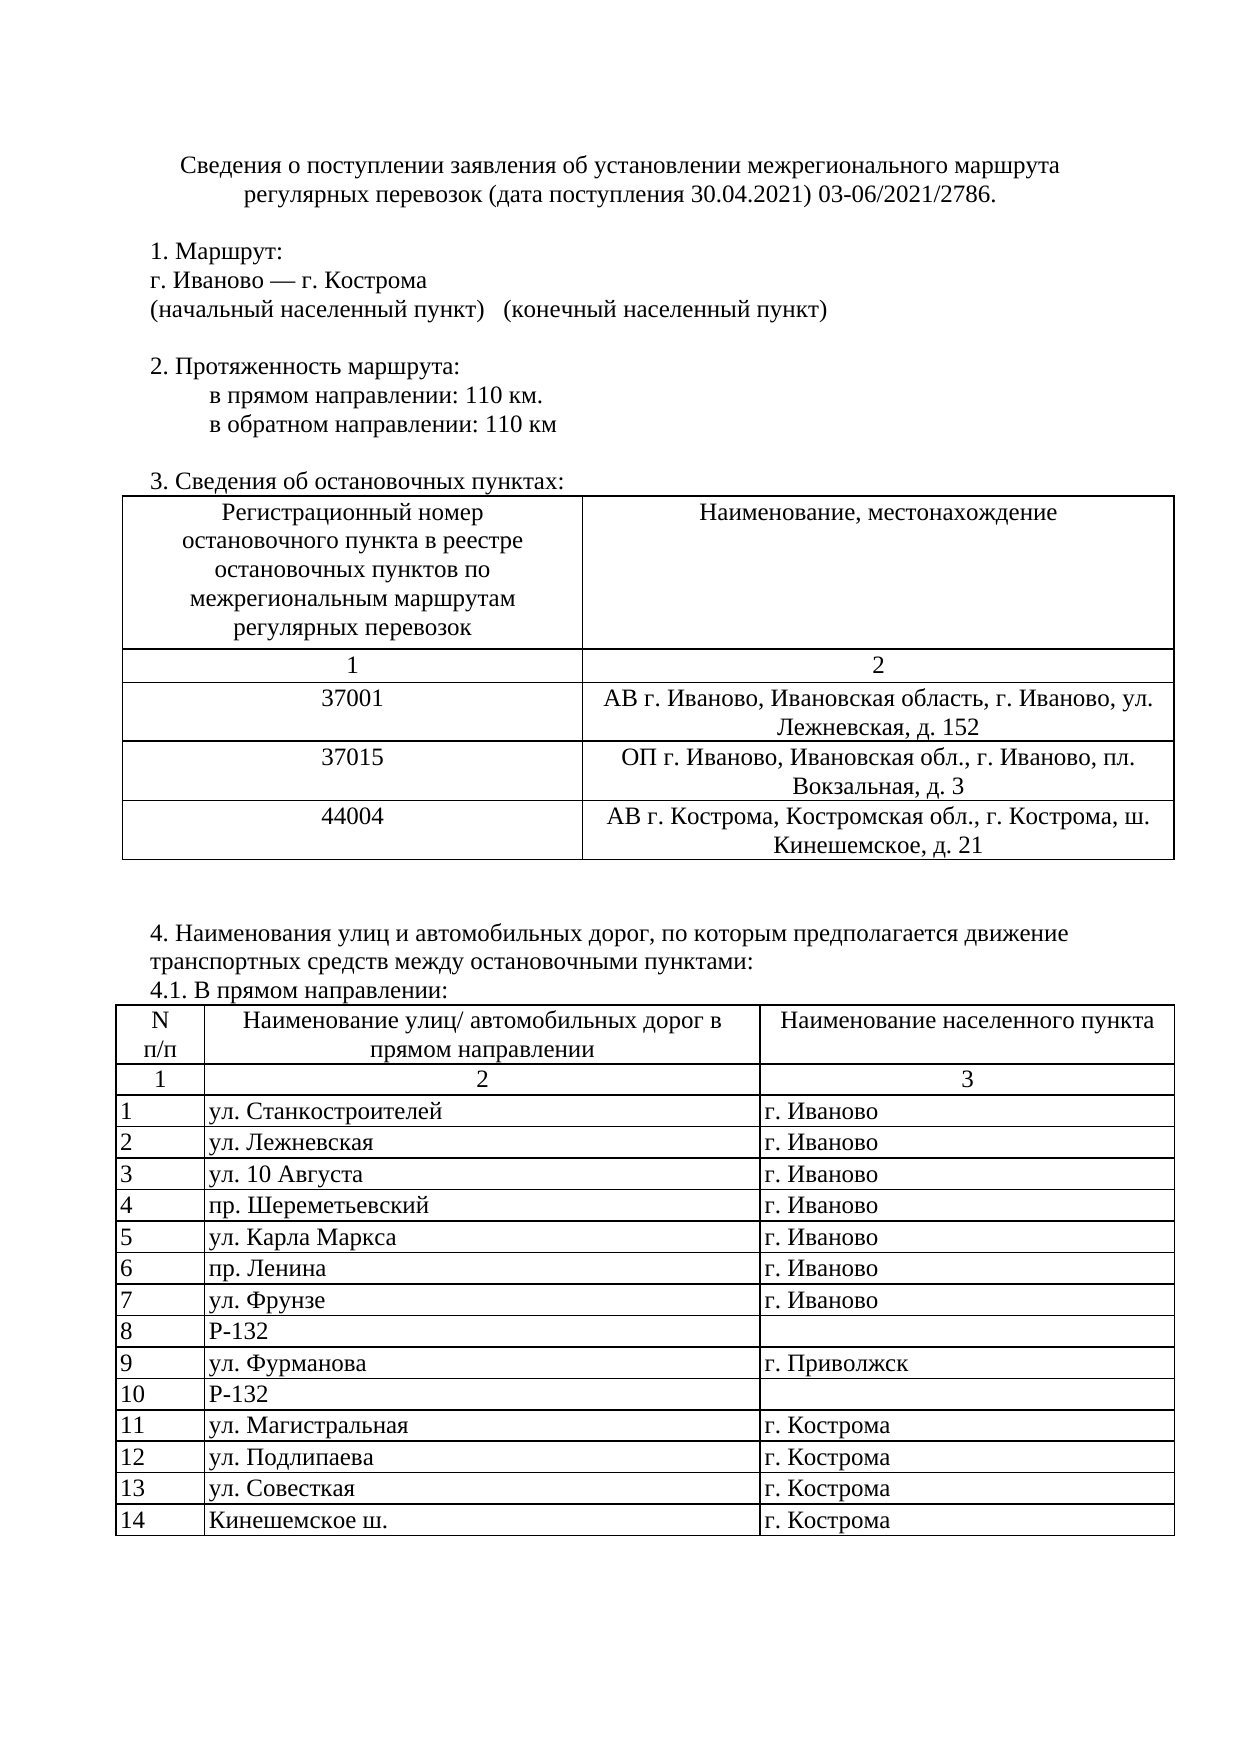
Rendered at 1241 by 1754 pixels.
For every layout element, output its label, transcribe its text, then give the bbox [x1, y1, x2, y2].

table_cell г. Иваново [761, 1127, 1174, 1157]
table_cell пр. Ленина [205, 1253, 759, 1283]
text 4. Наименования улиц и автомобильных дорог, по которым предполагается движение транспортных средств между остановочными пунктами: [150, 918, 1090, 975]
table_cell г. Кострома [761, 1473, 1174, 1503]
text 2. Протяженность маршрута: [150, 351, 1090, 380]
text г. Иваново — г. Кострома [150, 265, 1090, 294]
table_cell [761, 1316, 1174, 1346]
table_cell г. Иваново [761, 1159, 1174, 1189]
text в прямом направлении: 110 км. [150, 380, 1090, 409]
table_cell ул. Магистральная [205, 1411, 759, 1440]
table_cell ул. Лежневская [205, 1127, 759, 1157]
table_cell 2 [583, 650, 1173, 681]
table_cell 2 [117, 1127, 204, 1157]
table_cell 9 [117, 1348, 204, 1377]
table_cell 1 [117, 1065, 204, 1094]
table_cell [761, 1379, 1174, 1409]
table_cell г. Иваново [761, 1096, 1174, 1126]
table_cell 12 [117, 1442, 204, 1472]
table_cell 1 [123, 650, 582, 681]
table_cell ОП г. Иваново, Ивановская обл., г. Иваново, пл. Вокзальная, д. 3 [583, 742, 1173, 799]
table_header N п/п [117, 1006, 204, 1063]
table_cell ул. Фурманова [205, 1348, 759, 1377]
table_cell 44004 [123, 801, 582, 858]
table_cell ул. Фрунзе [205, 1285, 759, 1314]
table_cell 10 [117, 1379, 204, 1409]
text 4.1. В прямом направлении: [150, 975, 1090, 1004]
table_header Регистрационный номер остановочного пункта в реестре остановочных пунктов по межрегиональным маршрутам регулярных перевозок [123, 497, 582, 648]
table_cell 3 [761, 1065, 1174, 1094]
table_cell Кинешемское ш. [205, 1505, 759, 1535]
table_cell ул. Карла Маркса [205, 1222, 759, 1252]
table_cell 4 [117, 1190, 204, 1220]
table_cell АВ г. Кострома, Костромская обл., г. Кострома, ш. Кинешемское, д. 21 [583, 801, 1173, 858]
table_cell ул. 10 Августа [205, 1159, 759, 1189]
table_cell 8 [117, 1316, 204, 1346]
table_cell Р-132 [205, 1316, 759, 1346]
table_cell г. Кострома [761, 1505, 1174, 1535]
table_cell 2 [205, 1065, 759, 1094]
table_header Наименование улиц/ автомобильных дорог в прямом направлении [205, 1006, 759, 1063]
table_cell ул. Подлипаева [205, 1442, 759, 1472]
table_cell 6 [117, 1253, 204, 1283]
text (начальный населенный пункт) (конечный населенный пункт) [150, 294, 1090, 322]
table_cell г. Кострома [761, 1411, 1174, 1440]
table_cell АВ г. Иваново, Ивановская область, г. Иваново, ул. Лежневская, д. 152 [583, 683, 1173, 740]
table_cell г. Иваново [761, 1190, 1174, 1220]
text 3. Сведения об остановочных пунктах: [150, 466, 1090, 495]
table_cell пр. Шереметьевский [205, 1190, 759, 1220]
table_cell г. Иваново [761, 1285, 1174, 1314]
table_cell 3 [117, 1159, 204, 1189]
table_cell 11 [117, 1411, 204, 1440]
table_cell ул. Совесткая [205, 1473, 759, 1503]
table_cell 37001 [123, 683, 582, 740]
table_cell г. Иваново [761, 1222, 1174, 1252]
table_cell 7 [117, 1285, 204, 1314]
table_header Наименование населенного пункта [761, 1006, 1174, 1063]
text в обратном направлении: 110 км [150, 409, 1090, 437]
text 1. Маршрут: [150, 236, 1090, 265]
text Сведения о поступлении заявления об установлении межрегионального маршрута регулярных перевозок (дата поступления 30.04.2021) 03-06/2021/2786. [150, 150, 1090, 207]
table_header Наименование, местонахождение [583, 497, 1173, 648]
table_cell г. Приволжск [761, 1348, 1174, 1377]
table_cell ул. Станкостроителей [205, 1096, 759, 1126]
table_cell 13 [117, 1473, 204, 1503]
table_cell Р-132 [205, 1379, 759, 1409]
table_cell г. Иваново [761, 1253, 1174, 1283]
table_cell 14 [117, 1505, 204, 1535]
table_cell г. Кострома [761, 1442, 1174, 1472]
table_cell 1 [117, 1096, 204, 1126]
table_cell 5 [117, 1222, 204, 1252]
table_cell 37015 [123, 742, 582, 799]
